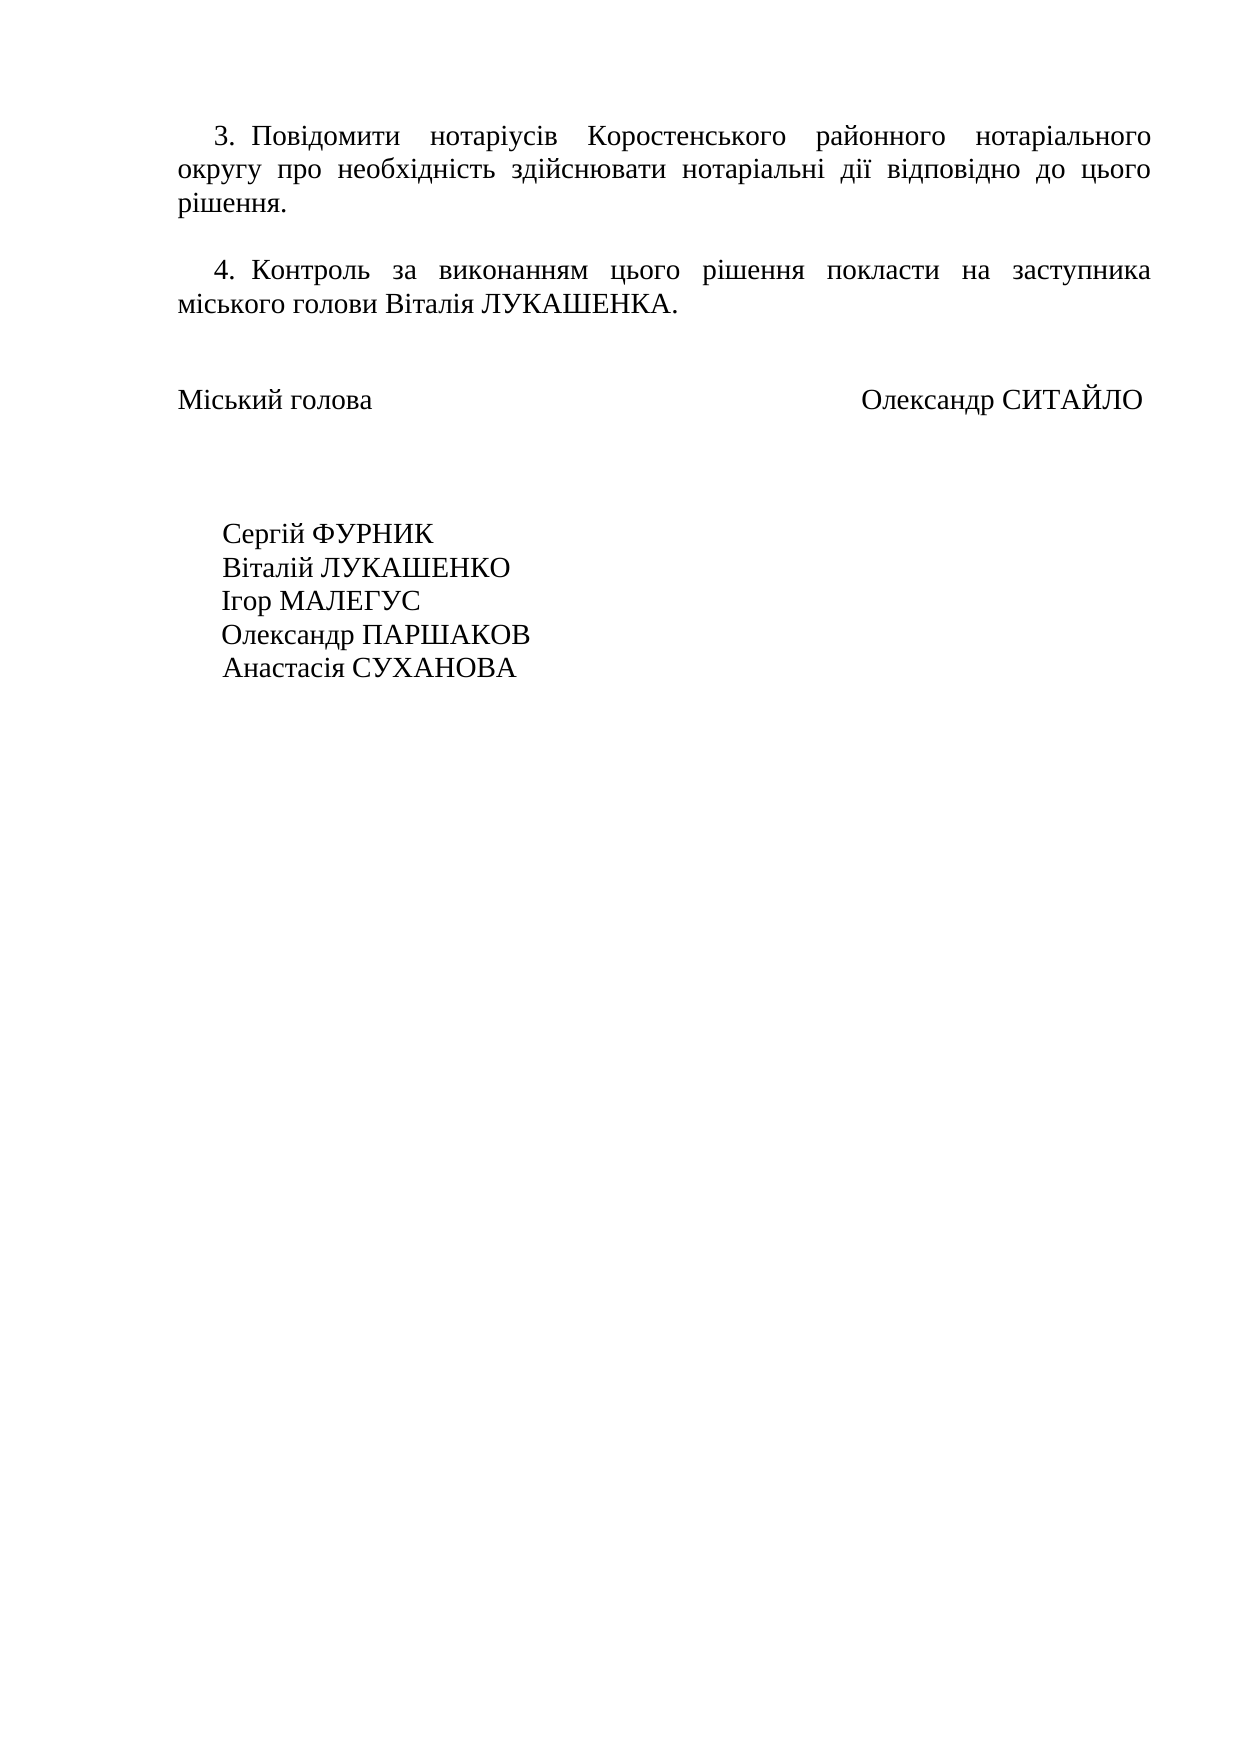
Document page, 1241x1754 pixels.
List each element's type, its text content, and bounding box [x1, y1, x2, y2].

list Повідомити нотаріусів Коростенського районного нотаріального округу про необхідність здійснювати нотаріальні дії відповідно до цього рішення. [177, 118, 1152, 219]
text Анастасія СУХАНОВА [215, 650, 1152, 684]
text Сергій ФУРНИК [215, 516, 1152, 550]
text Віталій ЛУКАШЕНКО [215, 550, 1152, 583]
list Контроль за виконанням цього рішення покласти на заступника міського голови Віталія ЛУКАШЕНКА. [177, 252, 1152, 319]
text Міський голова Олександр СИТАЙЛО [177, 382, 1152, 416]
text Ігор МАЛЕГУС [177, 583, 1152, 617]
text Олександр ПАРШАКОВ [177, 617, 1152, 650]
